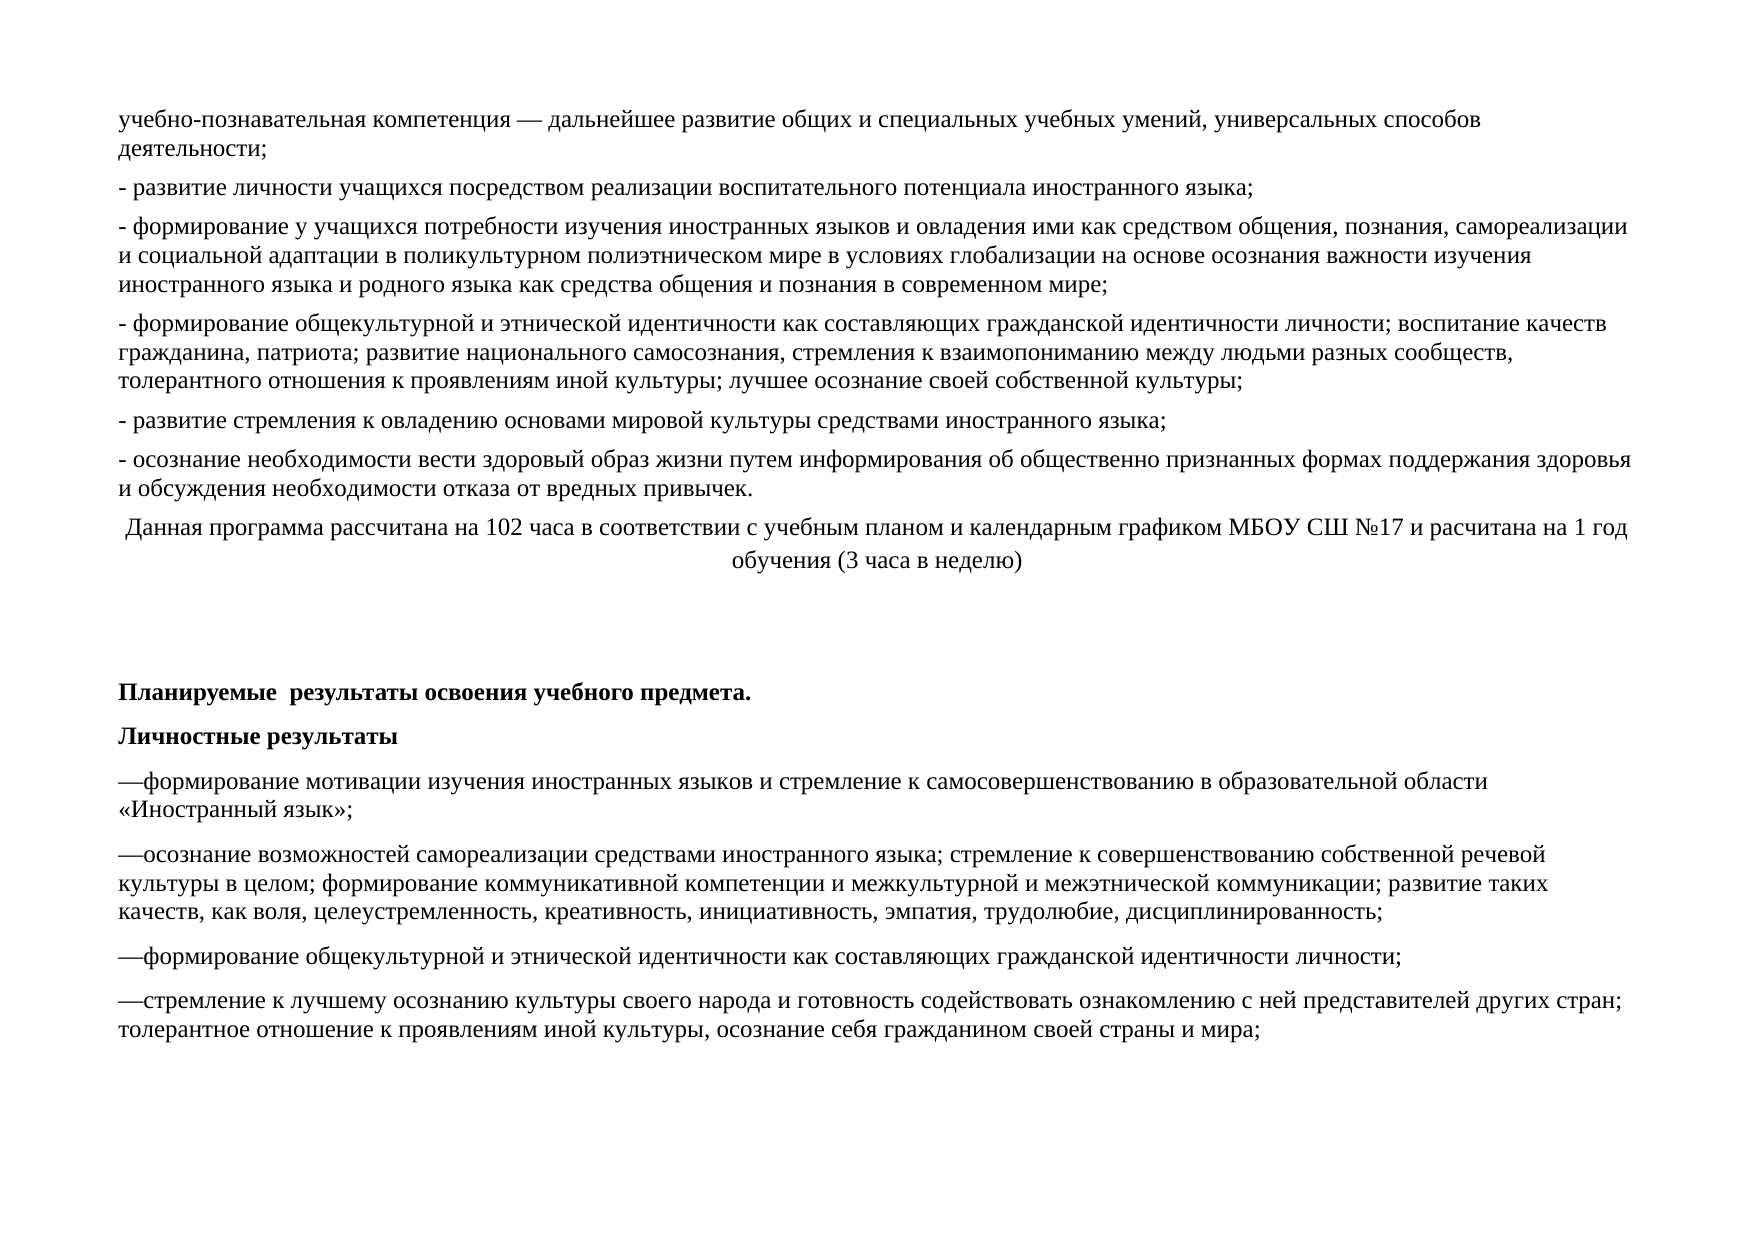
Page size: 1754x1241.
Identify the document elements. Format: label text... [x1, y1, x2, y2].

text Личностные результаты [118, 721, 1636, 750]
text учебно-познавательная компетенция — дальнейшее развитие общих и специальных учебных умений, универсальных способов деятельности; [118, 104, 1636, 162]
text —стремление к лучшему осознанию культуры своего народа и готовность содействовать ознакомлению с ней представителей других стран; толерантное отношение к проявлениям иной культуры, осознание себя гражданином своей страны и мира; [118, 985, 1636, 1043]
text —формирование общекультурной и этнической идентичности как составляющих гражданской идентичности личности; [118, 941, 1636, 969]
text - формирование общекультурной и этнической идентичности как составляющих гражданской идентичности личности; воспитание качеств гражданина, патриота; развитие национального самосознания, стремления к взаимопониманию между людьми разных сообществ, толерантного отношения к проявлениям иной культуры; лучшее осознание своей собственной культуры; [118, 308, 1636, 394]
text Планируемые результаты освоения учебного предмета. [118, 677, 1636, 706]
text —осознание возможностей самореализации средствами иностранного языка; стремление к совершенствованию собственной речевой культуры в целом; формирование коммуникативной компетенции и межкультурной и межэтнической коммуникации; развитие таких качеств, как воля, целеустремленность, креативность, инициативность, эмпатия, трудолюбие, дисциплинированность; [118, 839, 1636, 925]
text - формирование у учащихся потребности изучения иностранных языков и овладения ими как средством общения, познания, самореализации и социальной адаптации в поликультурном полиэтническом мире в условиях глобализации на основе осознания важности изучения иностранного языка и родного языка как средства общения и познания в современном мире; [118, 211, 1636, 298]
text - развитие личности учащихся посредством реализации воспитательного потенциала иностранного языка; [118, 172, 1636, 201]
text - развитие стремления к овладению основами мировой культуры средствами иностранного языка; [118, 405, 1636, 433]
text —формирование мотивации изучения иностранных языков и стремление к самосовершенствованию в образовательной области «Иностранный язык»; [118, 766, 1636, 823]
text Данная программа рассчитана на 102 часа в соответствии с учебным планом и календарным графиком МБОУ СШ №17 и расчитана на 1 год обучения (3 часа в неделю) [118, 512, 1636, 573]
text - осознание необходимости вести здоровый образ жизни путем информирования об общественно признанных формах поддержания здоровья и обсуждения необходимости отказа от вредных привычек. [118, 444, 1636, 501]
